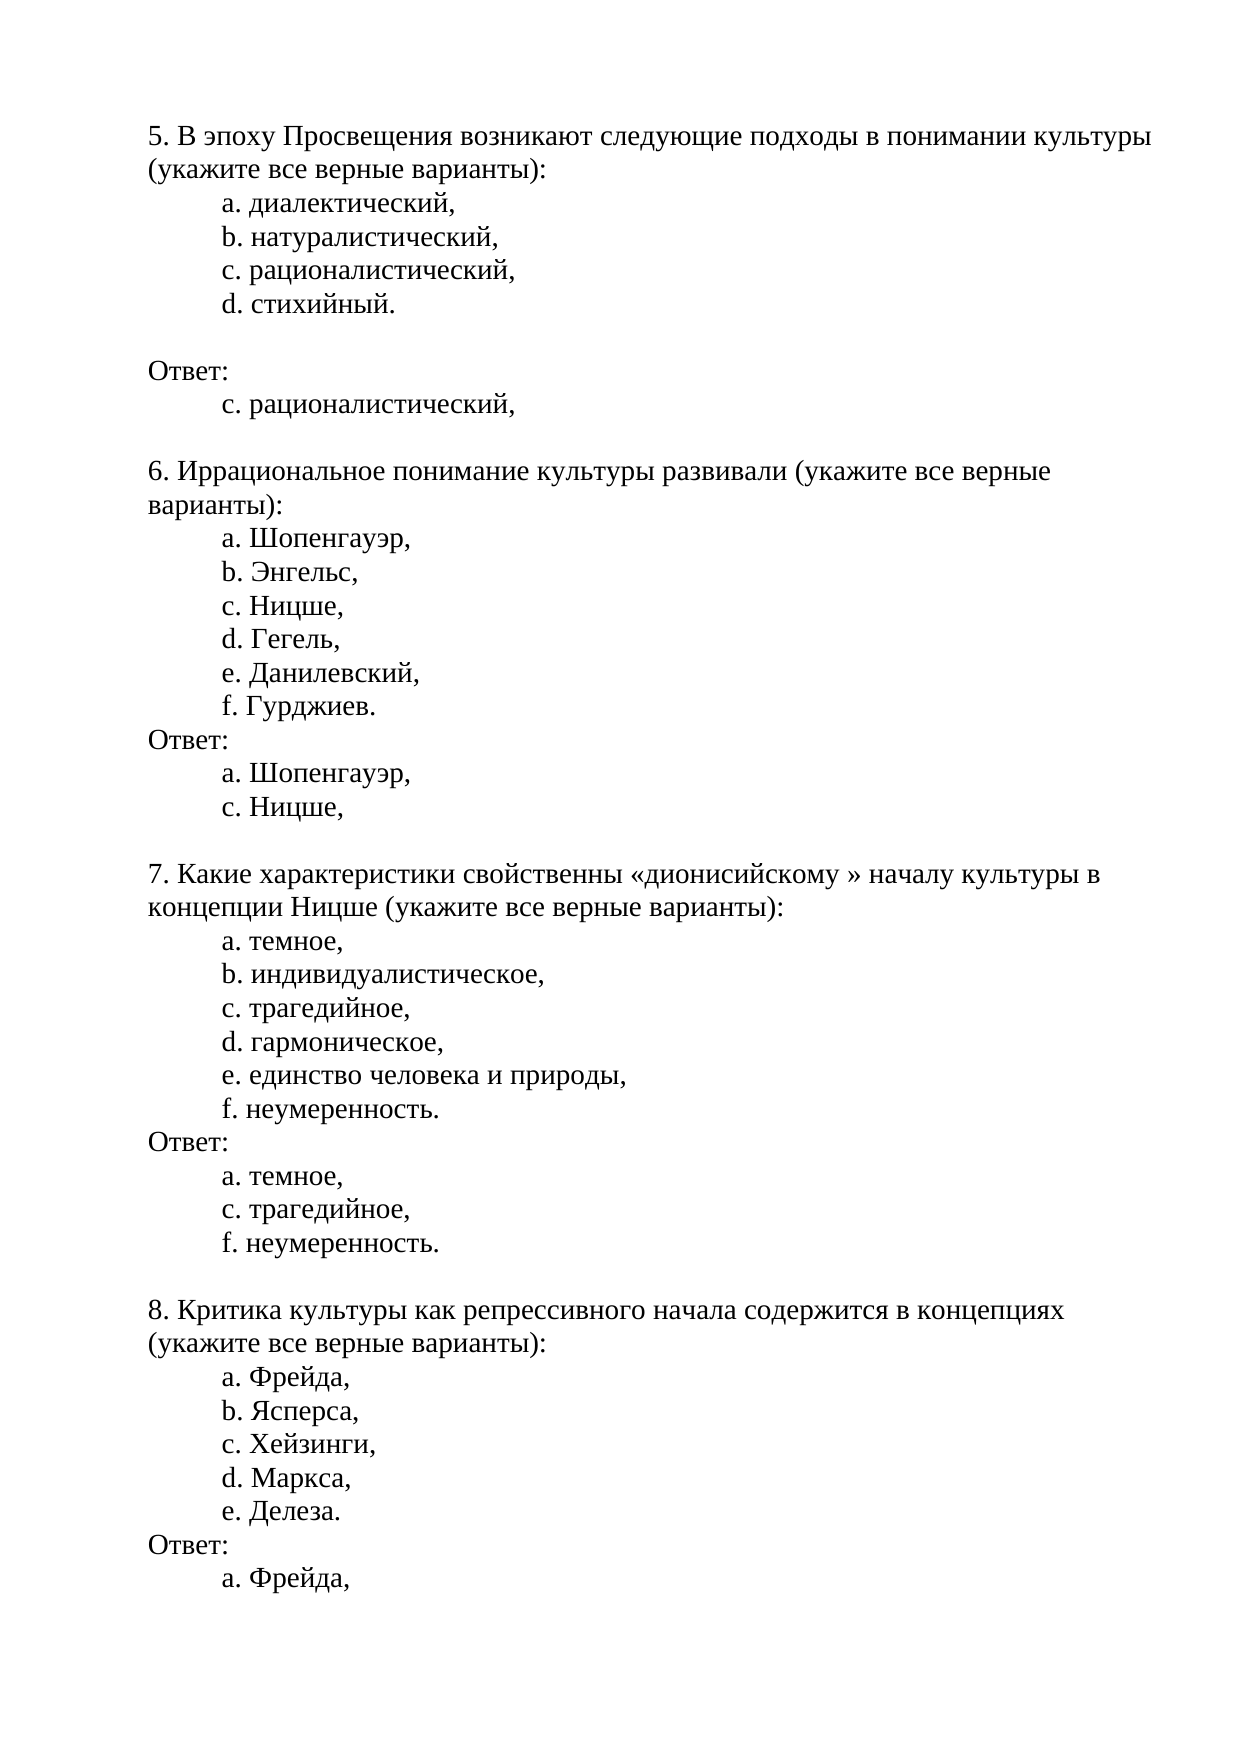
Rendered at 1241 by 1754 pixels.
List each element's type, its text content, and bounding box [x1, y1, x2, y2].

text a. темное, [221, 1158, 1181, 1191]
text a. темное, [221, 923, 1181, 957]
text a. диалектический, [221, 185, 1181, 219]
text 5. В эпоху Просвещения возникают следующие подходы в понимании культуры (укажите все верные варианты): [148, 118, 1181, 185]
text d. Гегель, [221, 621, 1181, 655]
text f. неумеренность. [221, 1225, 1181, 1258]
text d. Маркса, [221, 1460, 1181, 1493]
text Ответ: [148, 353, 1181, 386]
text c. рационалистический, [221, 252, 1181, 286]
text e. Делеза. [221, 1493, 1181, 1527]
text b. индивидуалистическое, [221, 957, 1181, 990]
text Ответ: [148, 722, 1181, 755]
text b. натуралистический, [221, 219, 1181, 252]
text d. стихийный. [221, 286, 1181, 319]
text c. рационалистический, [221, 386, 1181, 420]
text a. Фрейда, [221, 1560, 1181, 1594]
text e. Данилевский, [221, 655, 1181, 688]
text b. Ясперса, [221, 1393, 1181, 1426]
text e. единство человека и природы, [221, 1057, 1181, 1091]
text 7. Какие характеристики свойственны «дионисийскому » началу культуры в концепции Ницше (укажите все верные варианты): [148, 856, 1181, 923]
text Ответ: [148, 1124, 1181, 1158]
text c. Ницше, [221, 588, 1181, 621]
text a. Фрейда, [221, 1359, 1181, 1393]
text c. трагедийное, [221, 990, 1181, 1024]
text Ответ: [148, 1527, 1181, 1560]
text c. Хейзинги, [221, 1426, 1181, 1460]
text c. трагедийное, [221, 1191, 1181, 1225]
text f. неумеренность. [221, 1091, 1181, 1124]
text f. Гурджиев. [221, 688, 1181, 722]
text 6. Иррациональное понимание культуры развивали (укажите все верные варианты): [148, 453, 1181, 521]
text b. Энгельс, [221, 554, 1181, 588]
text d. гармоническое, [221, 1024, 1181, 1057]
text c. Ницше, [221, 789, 1181, 822]
text 8. Критика культуры как репрессивного начала содержится в концепциях (укажите все верные варианты): [148, 1292, 1181, 1359]
text a. Шопенгауэр, [221, 521, 1181, 554]
text a. Шопенгауэр, [221, 755, 1181, 789]
